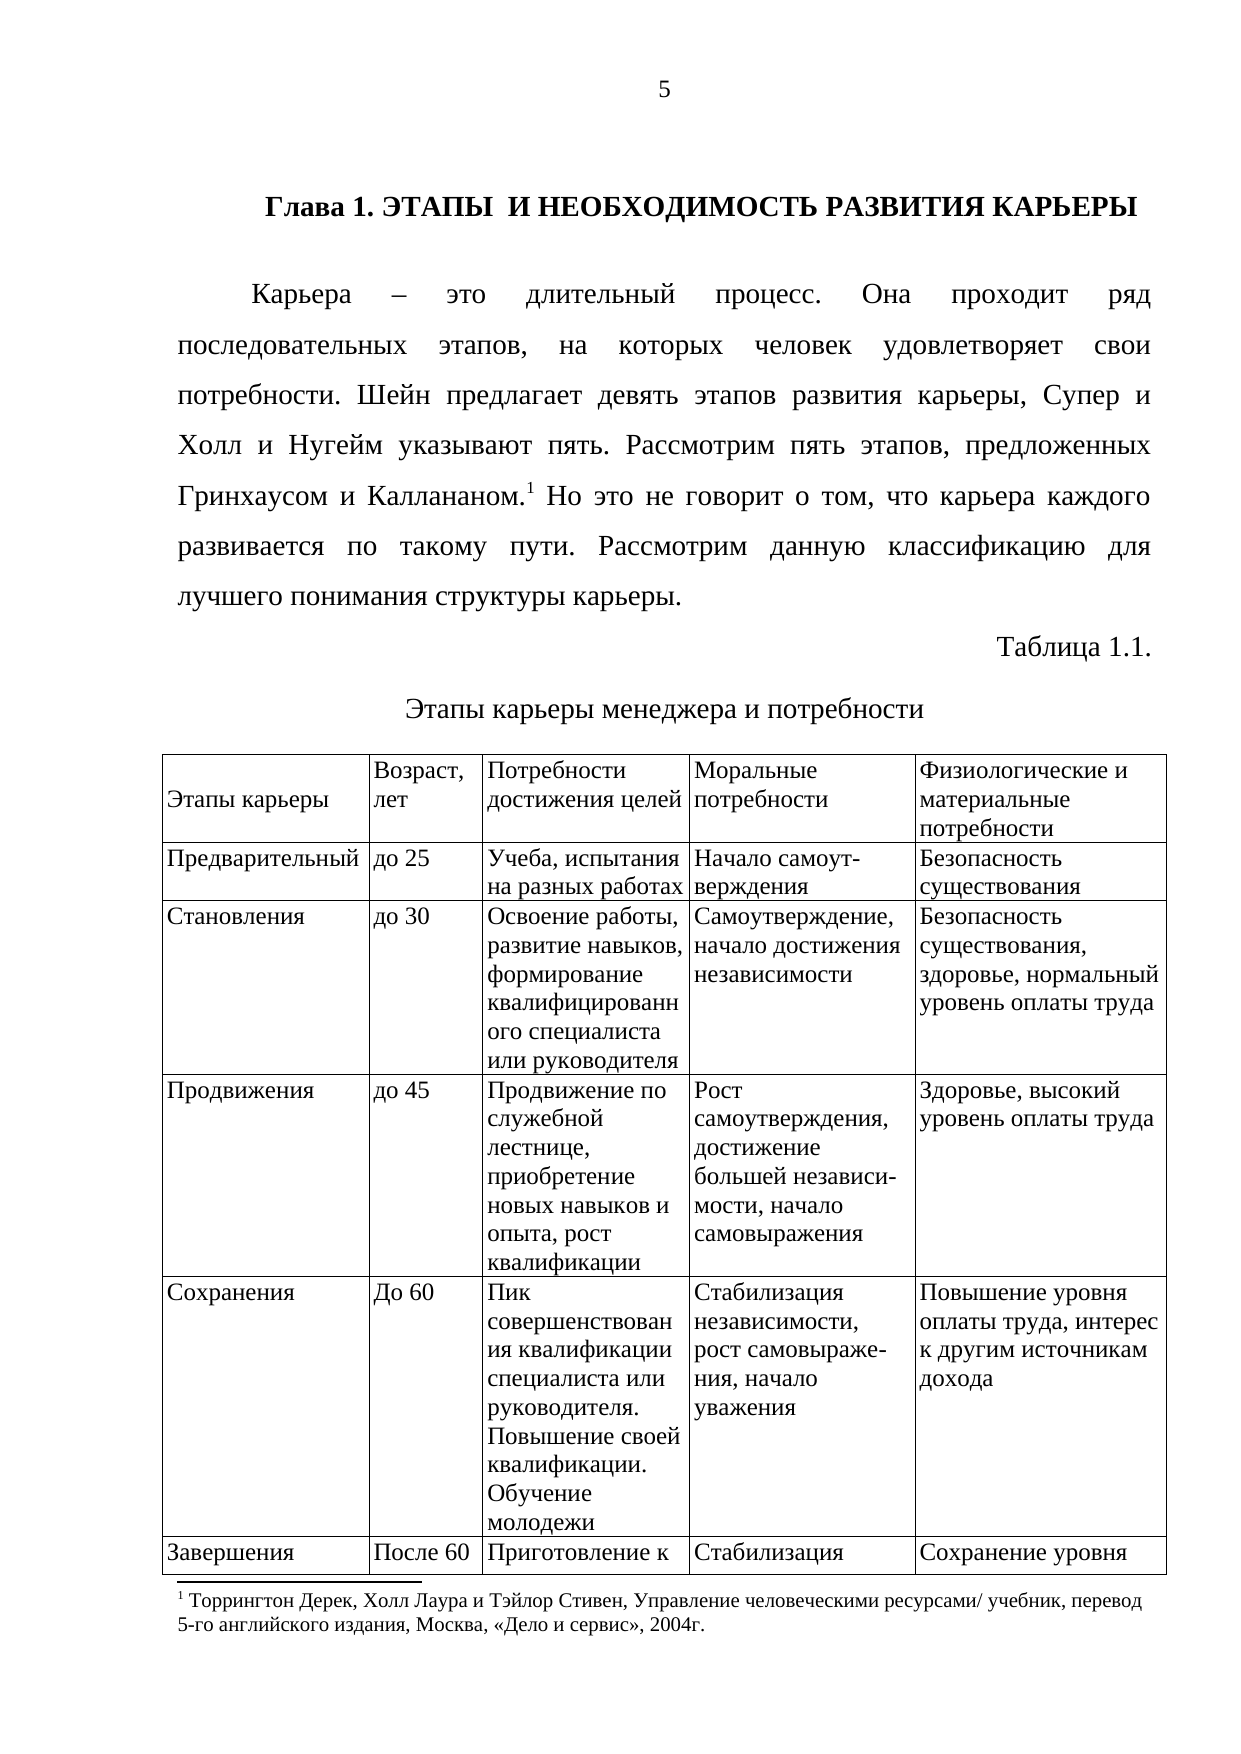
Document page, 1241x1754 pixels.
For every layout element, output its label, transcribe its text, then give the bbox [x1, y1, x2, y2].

table_cell Становления [163, 901, 369, 1074]
table_header Возраст, лет [370, 755, 482, 842]
table_cell Освоение работы, развитие навыков, формирование квалифицированного специалиста или руководителя [483, 901, 689, 1074]
table_cell Предварительный [163, 843, 369, 900]
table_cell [916, 1537, 1166, 1574]
table_cell Сохранения [163, 1277, 369, 1536]
table_header Моральные потребности [690, 755, 915, 842]
table_cell до 30 [370, 901, 482, 1074]
table_header Физиологические и материальные потребности [916, 755, 1166, 842]
table_cell до 25 [370, 843, 482, 900]
table_cell Безопасность существования, здоровье, нормальный уровень оплаты труда [916, 901, 1166, 1074]
table_cell Стабилизация независимости, рост самовыражения, начало уважения [690, 1277, 915, 1536]
table_cell До 60 [370, 1277, 482, 1536]
table_cell Безопасность существования [916, 843, 1166, 900]
table_cell Пик совершенствования квалификации специалиста или руководителя. Повышение своей квалификации. Обучение молодежи [483, 1277, 689, 1536]
text Этапы карьеры менеджера и потребности [177, 691, 1152, 725]
table_cell Продвижения [163, 1075, 369, 1276]
text Карьера – это длительный процесс. Она проходит ряд последовательных этапов, на которых человек удовлетворяет свои потребности. Шейн предлагает девять этапов развития карьеры, Супер и Холл и Нугейм указывают пять. Рассмотрим пять этапов, предложенных Гринхаусом и Каллананом. Но это не говорит о том, что карьера каждого развивается по такому пути. Рассмотрим данную классификацию для лучшего понимания структуры карьеры. [177, 276, 1152, 612]
table_cell После 60 [370, 1537, 482, 1574]
table_cell до 45 [370, 1075, 482, 1276]
table_cell Начало самоутверждения [690, 843, 915, 900]
table_cell Самоутверждение, начало достижения независимости [690, 901, 915, 1074]
table_cell Повышение уровня оплаты труда, интерес к другим источникам дохода [916, 1277, 1166, 1536]
subtitle Глава 1. ЭТАПЫ И НЕОБХОДИМОСТЬ РАЗВИТИЯ КАРЬЕРЫ [177, 189, 1152, 222]
table_cell Здоровье, высокий уровень оплаты труда [916, 1075, 1166, 1276]
table_header Потребности достижения целей [483, 755, 689, 842]
table_cell Рост самоутверждения, достижение большей независимости, начало самовыражения [690, 1075, 915, 1276]
table_header Этапы карьеры [163, 755, 369, 842]
text Таблица 1.1. [177, 629, 1152, 662]
table_cell Продвижение по служебной лестнице, приобретение новых навыков и опыта, рост квалификации [483, 1075, 689, 1276]
table_cell Учеба, испытания на разных работах [483, 843, 689, 900]
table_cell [483, 1537, 689, 1574]
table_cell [690, 1537, 915, 1574]
table_cell Завершения [163, 1537, 369, 1574]
